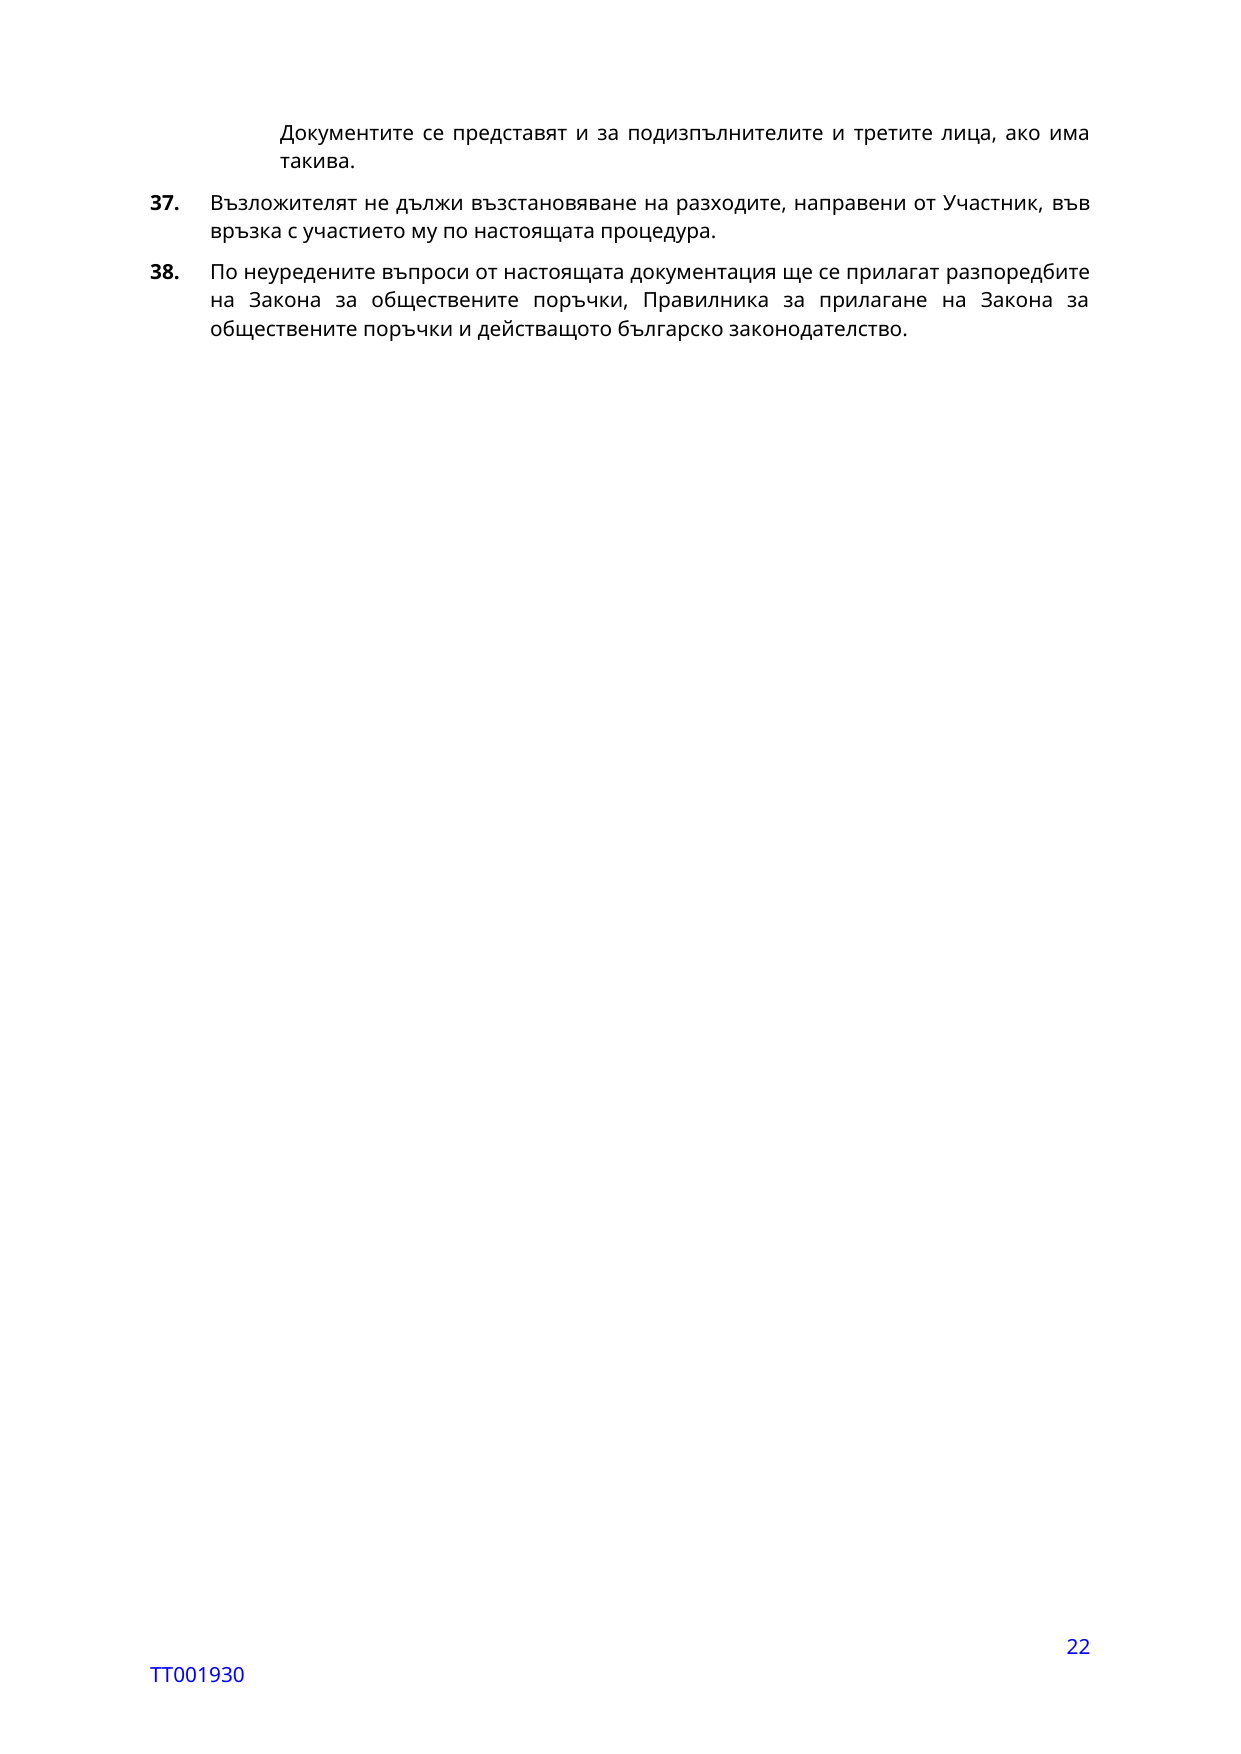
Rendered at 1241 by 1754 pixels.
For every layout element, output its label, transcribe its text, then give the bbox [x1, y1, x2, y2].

list Възложителят не дължи възстановяване на разходите, направени от Участник, във връзка с участието му по настоящата процедура. [150, 188, 1090, 244]
text Документите се представят и за подизпълнителите и третите лица, ако има такива. [280, 118, 1090, 175]
list По неуредените въпроси от настоящата документация ще се прилагат разпоредбите на Закона за обществените поръчки, Правилника за прилагане на Закона за обществените поръчки и действащото българско законодателство. [150, 257, 1090, 342]
